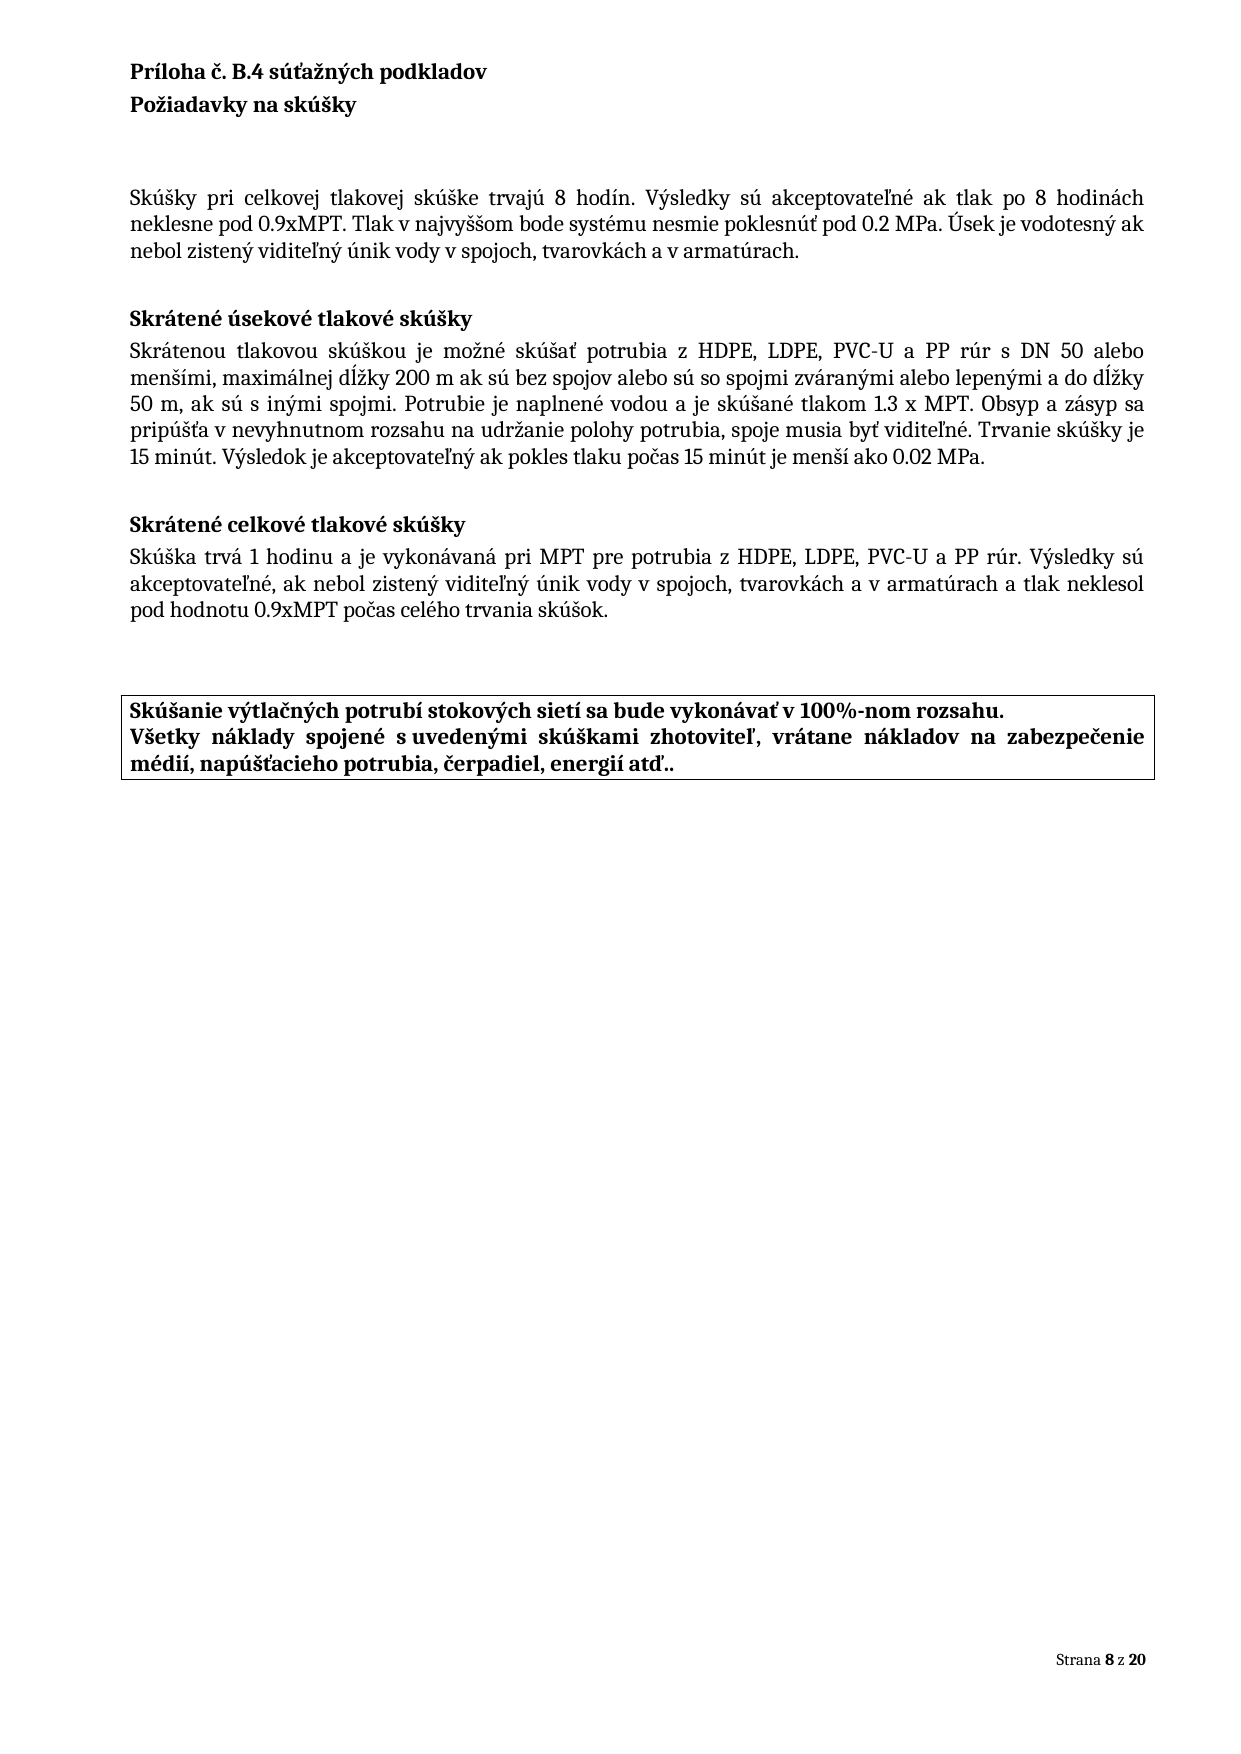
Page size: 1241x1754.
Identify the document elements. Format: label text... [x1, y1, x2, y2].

text Skrátenou tlakovou skúškou je možné skúšať potrubia z HDPE, LDPE, PVC-U a PP rúr s DN 50 alebo menšími, maximálnej dĺžky 200 m ak sú bez spojov alebo sú so spojmi zváranými alebo lepenými a do dĺžky 50 m, ak sú s inými spojmi. Potrubie je naplnené vodou a je skúšané tlakom 1.3 x MPT. Obsyp a zásyp sa pripúšťa v nevyhnutnom rozsahu na udržanie polohy potrubia, spoje musia byť viditeľné. Trvanie skúšky je 15 minút. Výsledok je akceptovateľný ak pokles tlaku počas 15 minút je menší ako 0.02 MPa. [130, 338, 1146, 470]
text Skúška trvá 1 hodinu a je vykonávaná pri MPT pre potrubia z HDPE, LDPE, PVC-U a PP rúr. Výsledky sú akceptovateľné, ak nebol zistený viditeľný únik vody v spojoch, tvarovkách a v armatúrach a tlak neklesol pod hodnotu 0.9xMPT počas celého trvania skúšok. [130, 544, 1146, 623]
text Všetky náklady spojené s uvedenými skúškami zhotoviteľ, vrátane nákladov na zabezpečenie médií, napúšťacieho potrubia, čerpadiel, energií atď.. [122, 721, 1154, 779]
text Skrátené úsekové tlakové skúšky [130, 303, 1146, 332]
text Skrátené celkové tlakové skúšky [130, 509, 1146, 538]
text Skúšky pri celkovej tlakovej skúške trvajú 8 hodín. Výsledky sú akceptovateľné ak tlak po 8 hodinách neklesne pod 0.9xMPT. Tlak v najvyššom bode systému nesmie poklesnúť pod 0.2 MPa. Úsek je vodotesný ak nebol zistený viditeľný únik vody v spojoch, tvarovkách a v armatúrach. [130, 185, 1146, 264]
text Skúšanie výtlačných potrubí stokových sietí sa bude vykonávať v 100%-nom rozsahu. [122, 696, 1154, 721]
